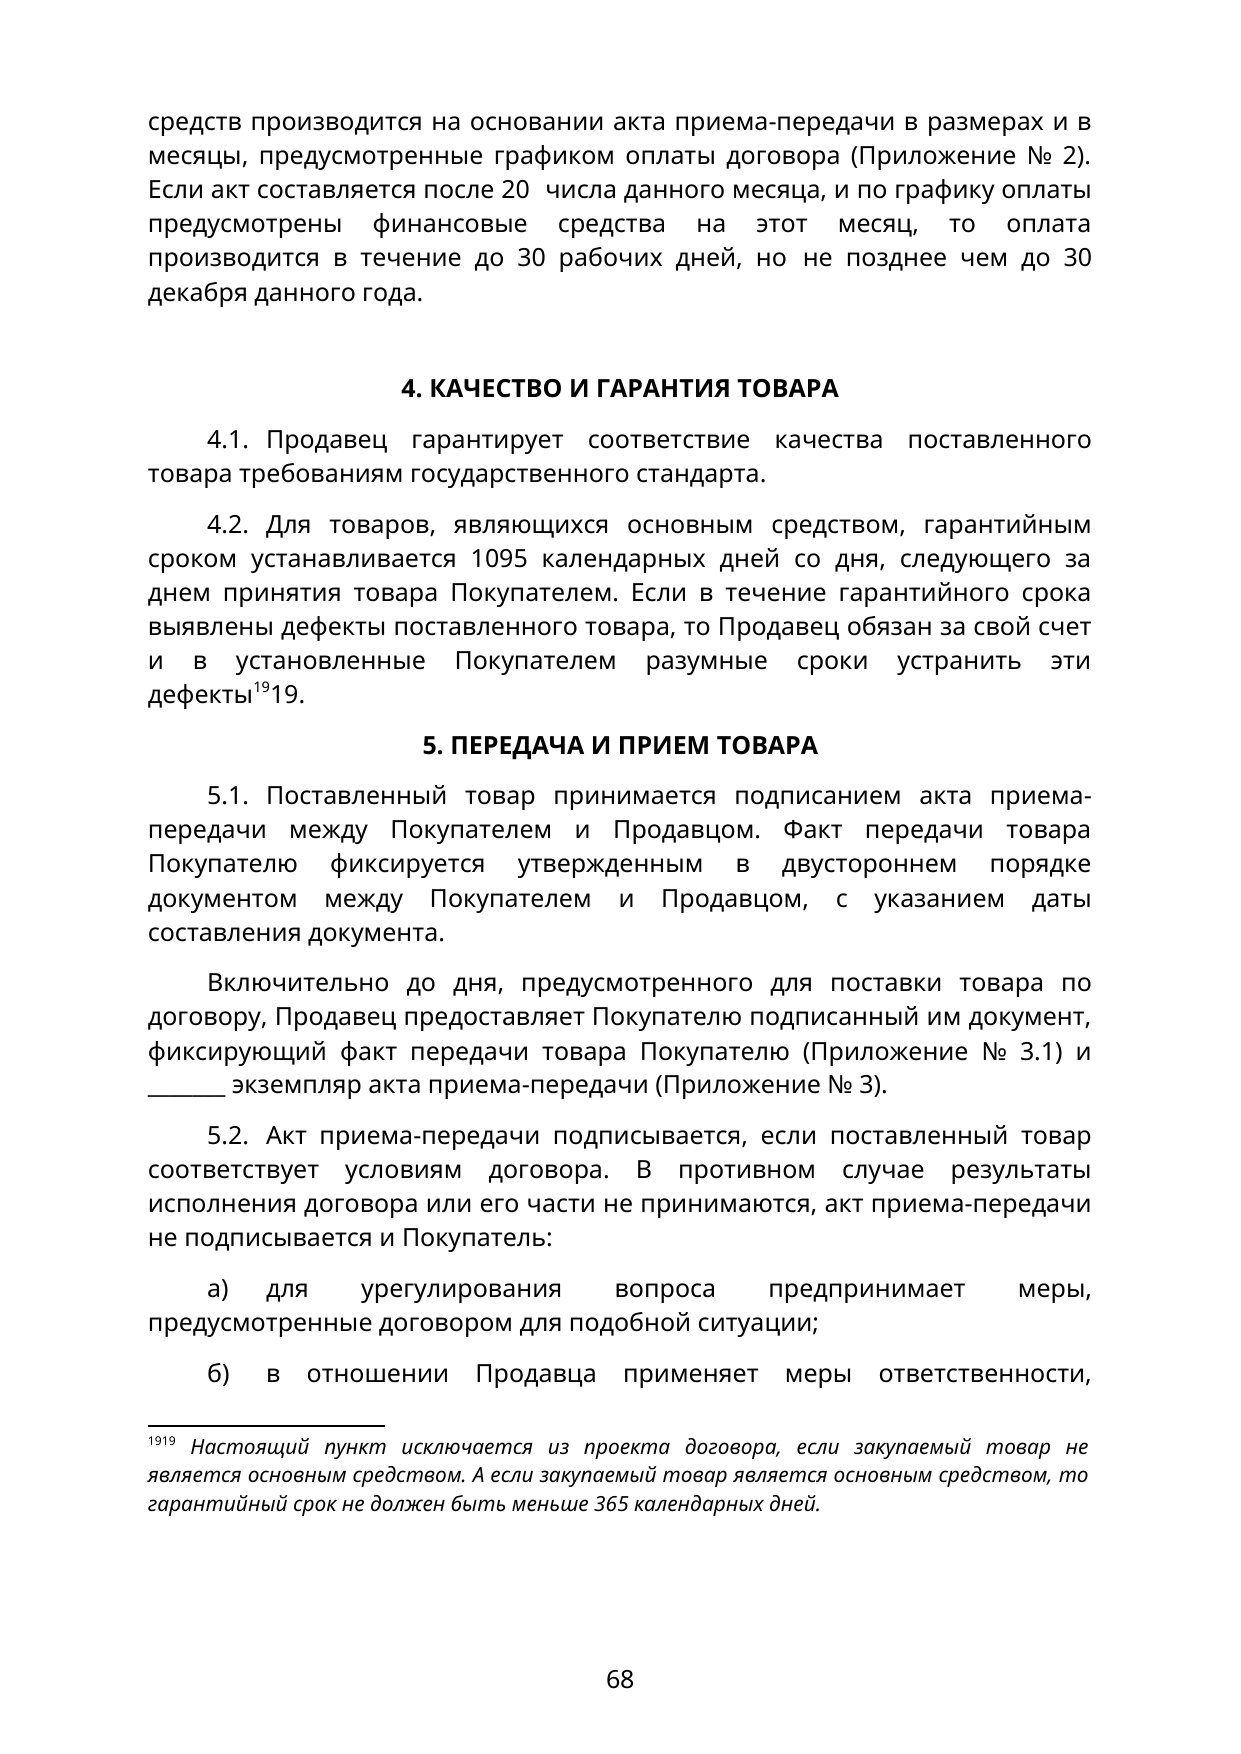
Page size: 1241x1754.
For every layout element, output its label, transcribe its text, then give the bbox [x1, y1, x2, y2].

text 5.2. Акт приема-передачи подписывается, если поставленный товар соответствует условиям договора. В противном случае результаты исполнения договора или его части не принимаются, акт приема-передачи не подписывается и Покупатель: [148, 1118, 1092, 1254]
text 5.1. Поставленный товар принимается подписанием акта приема-передачи между Покупателем и Продавцом. Факт передачи товара Покупателю фиксируется утвержденным в двустороннем порядке документом между Покупателем и Продавцом, с указанием даты составления документа. [148, 778, 1092, 948]
text 4.2. Для товаров, являющихся основным средством, гарантийным сроком устанавливается 1095 календарных дней со дня, следующего за днем принятия товара Покупателем. Если в течение гарантийного срока выявлены дефекты поставленного товара, то Продавец обязан за свой счет и в установленные Покупателем разумные сроки устранить эти дефекты19. [148, 506, 1092, 711]
text 5. ПЕРЕДАЧА И ПРИЕМ ТОВАРА [148, 727, 1092, 761]
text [148, 1356, 1092, 1390]
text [148, 103, 1092, 308]
text Включительно до дня, предусмотренного для поставки товара по договору, Продавец предоставляет Покупателю подписанный им документ, фиксирующий факт передачи товара Покупателю (Приложение № 3.1) и _______ экземпляр акта приема-передачи (Приложение № 3). [148, 965, 1092, 1101]
text а) для урегулирования вопроса предпринимает меры, предусмотренные договором для подобной ситуации; [148, 1271, 1092, 1339]
text 4.1. Продавец гарантирует соответствие качества поставленного товара требованиям государственного стандарта. [148, 421, 1092, 489]
text 4. КАЧЕСТВО И ГАРАНТИЯ ТОВАРА [148, 371, 1092, 405]
